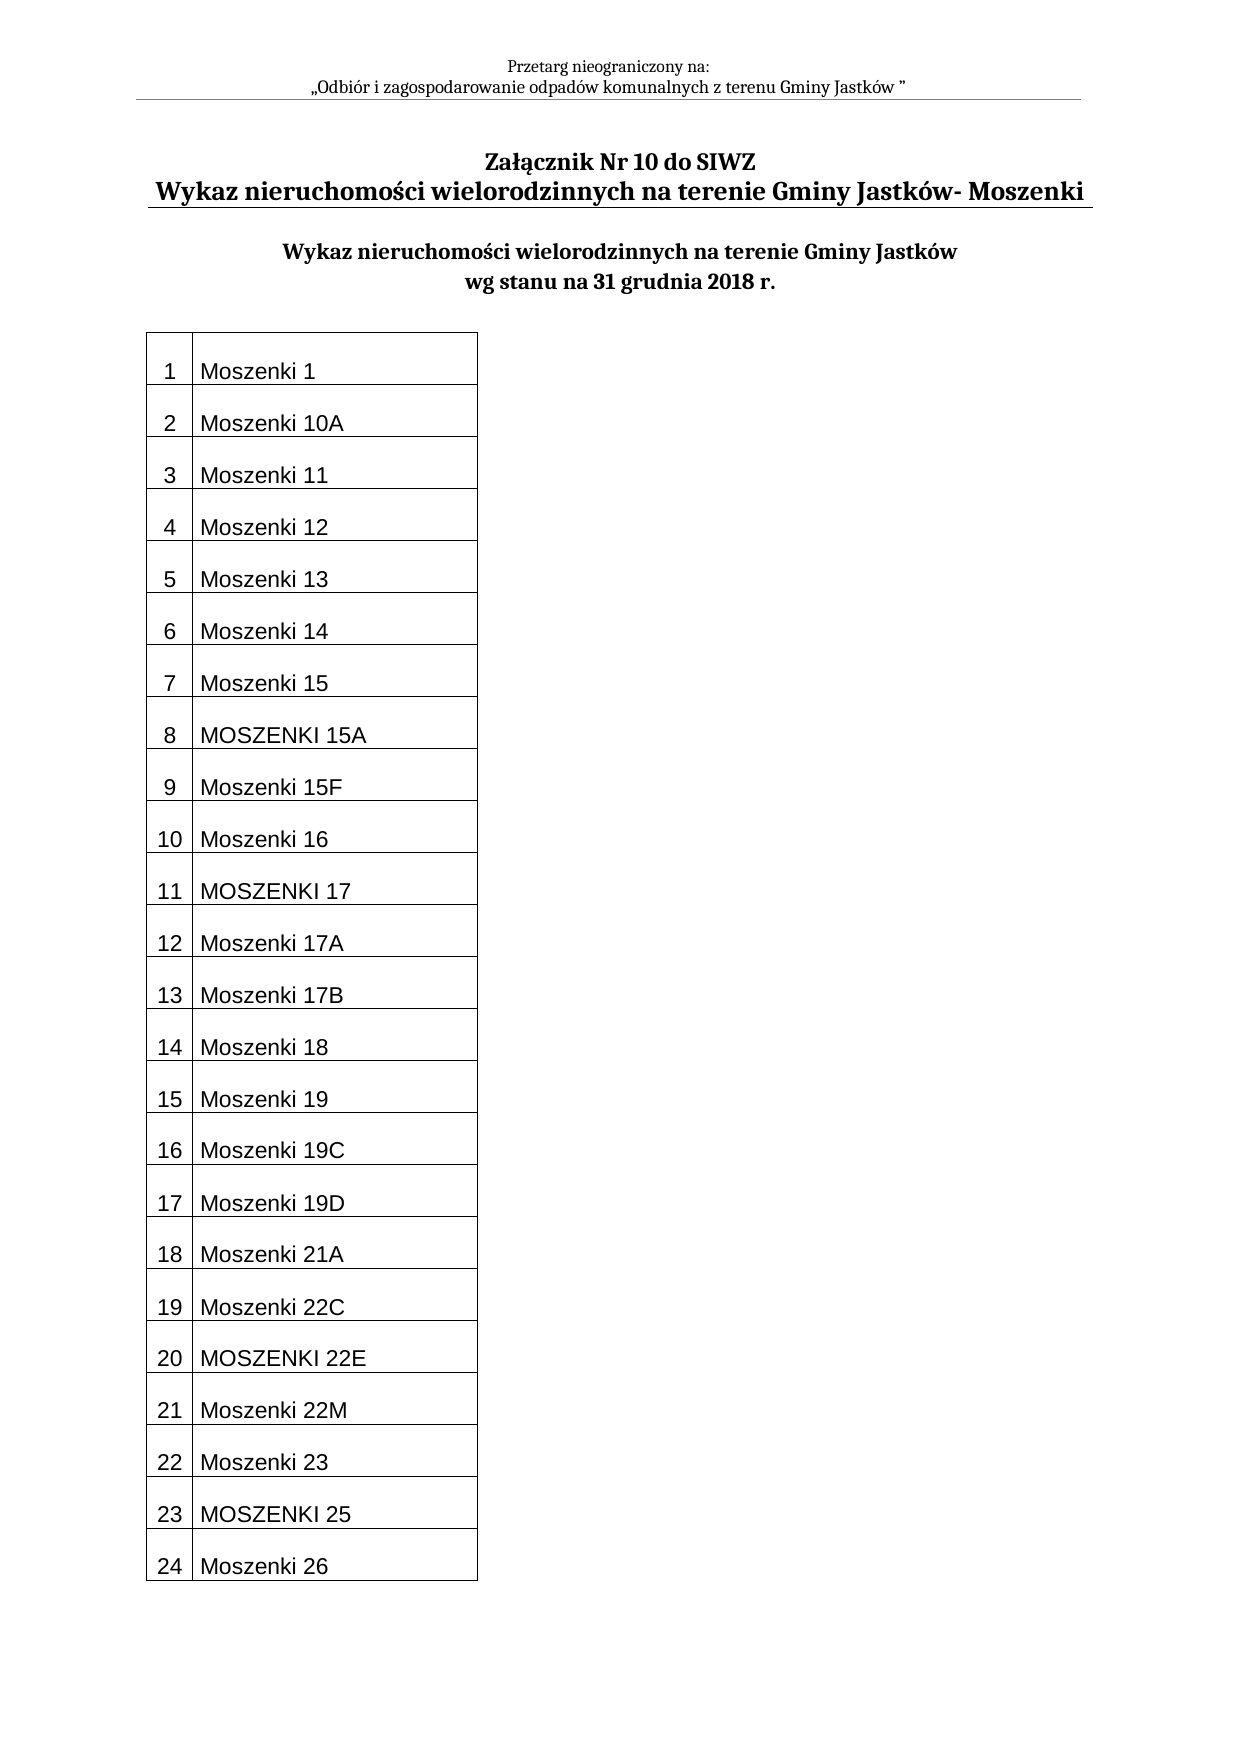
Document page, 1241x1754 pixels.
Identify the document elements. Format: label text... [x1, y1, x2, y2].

table_cell Moszenki 17A [193, 905, 477, 956]
table_cell Moszenki 19 [193, 1061, 477, 1112]
table_cell Moszenki 15F [193, 749, 477, 800]
table_cell 2 [147, 385, 192, 436]
table_cell 19 [147, 1269, 192, 1320]
table_cell Moszenki 12 [193, 489, 477, 540]
text Wykaz nieruchomości wielorodzinnych na terenie Gminy Jastków- Moszenki [148, 176, 1093, 207]
table_cell Moszenki 13 [193, 541, 477, 592]
table_header 1 [147, 333, 192, 384]
table_cell Moszenki 22C [193, 1269, 477, 1320]
table_cell 6 [147, 593, 192, 644]
table_cell 5 [147, 541, 192, 592]
table_cell 8 [147, 697, 192, 748]
table_cell Moszenki 14 [193, 593, 477, 644]
table_header Moszenki 1 [193, 333, 477, 384]
table_cell 21 [147, 1373, 192, 1424]
table_cell 12 [147, 905, 192, 956]
table_cell Moszenki 15 [193, 645, 477, 696]
table_cell Moszenki 19D [193, 1165, 477, 1216]
table_cell 7 [147, 645, 192, 696]
table_cell MOSZENKI 17 [193, 853, 477, 904]
table_cell 10 [147, 801, 192, 852]
table_cell 24 [147, 1529, 192, 1580]
table_cell 11 [147, 853, 192, 904]
table_cell Moszenki 22M [193, 1373, 477, 1424]
text wg stanu na 31 grudnia 2018 r. [148, 269, 1093, 295]
table_cell Moszenki 16 [193, 801, 477, 852]
table_cell 18 [147, 1217, 192, 1268]
table_cell 20 [147, 1321, 192, 1372]
table_cell 3 [147, 437, 192, 488]
text Wykaz nieruchomości wielorodzinnych na terenie Gminy Jastków [148, 239, 1093, 265]
table_cell MOSZENKI 25 [193, 1477, 477, 1528]
table_cell 14 [147, 1009, 192, 1060]
table_cell 23 [147, 1477, 192, 1528]
table_cell Moszenki 18 [193, 1009, 477, 1060]
table_cell 15 [147, 1061, 192, 1112]
table_cell Moszenki 23 [193, 1425, 477, 1476]
table_cell Moszenki 21A [193, 1217, 477, 1268]
text Załącznik Nr 10 do SIWZ [148, 148, 1093, 176]
table_cell Moszenki 11 [193, 437, 477, 488]
table_cell 4 [147, 489, 192, 540]
table_cell Moszenki 26 [193, 1529, 477, 1580]
table_cell 22 [147, 1425, 192, 1476]
table_cell MOSZENKI 22E [193, 1321, 477, 1372]
table_cell 9 [147, 749, 192, 800]
table_cell Moszenki 10A [193, 385, 477, 436]
table_cell MOSZENKI 15A [193, 697, 477, 748]
table_cell 17 [147, 1165, 192, 1216]
table_cell 13 [147, 957, 192, 1008]
table_cell Moszenki 17B [193, 957, 477, 1008]
table_cell 16 [147, 1113, 192, 1164]
table_cell Moszenki 19C [193, 1113, 477, 1164]
